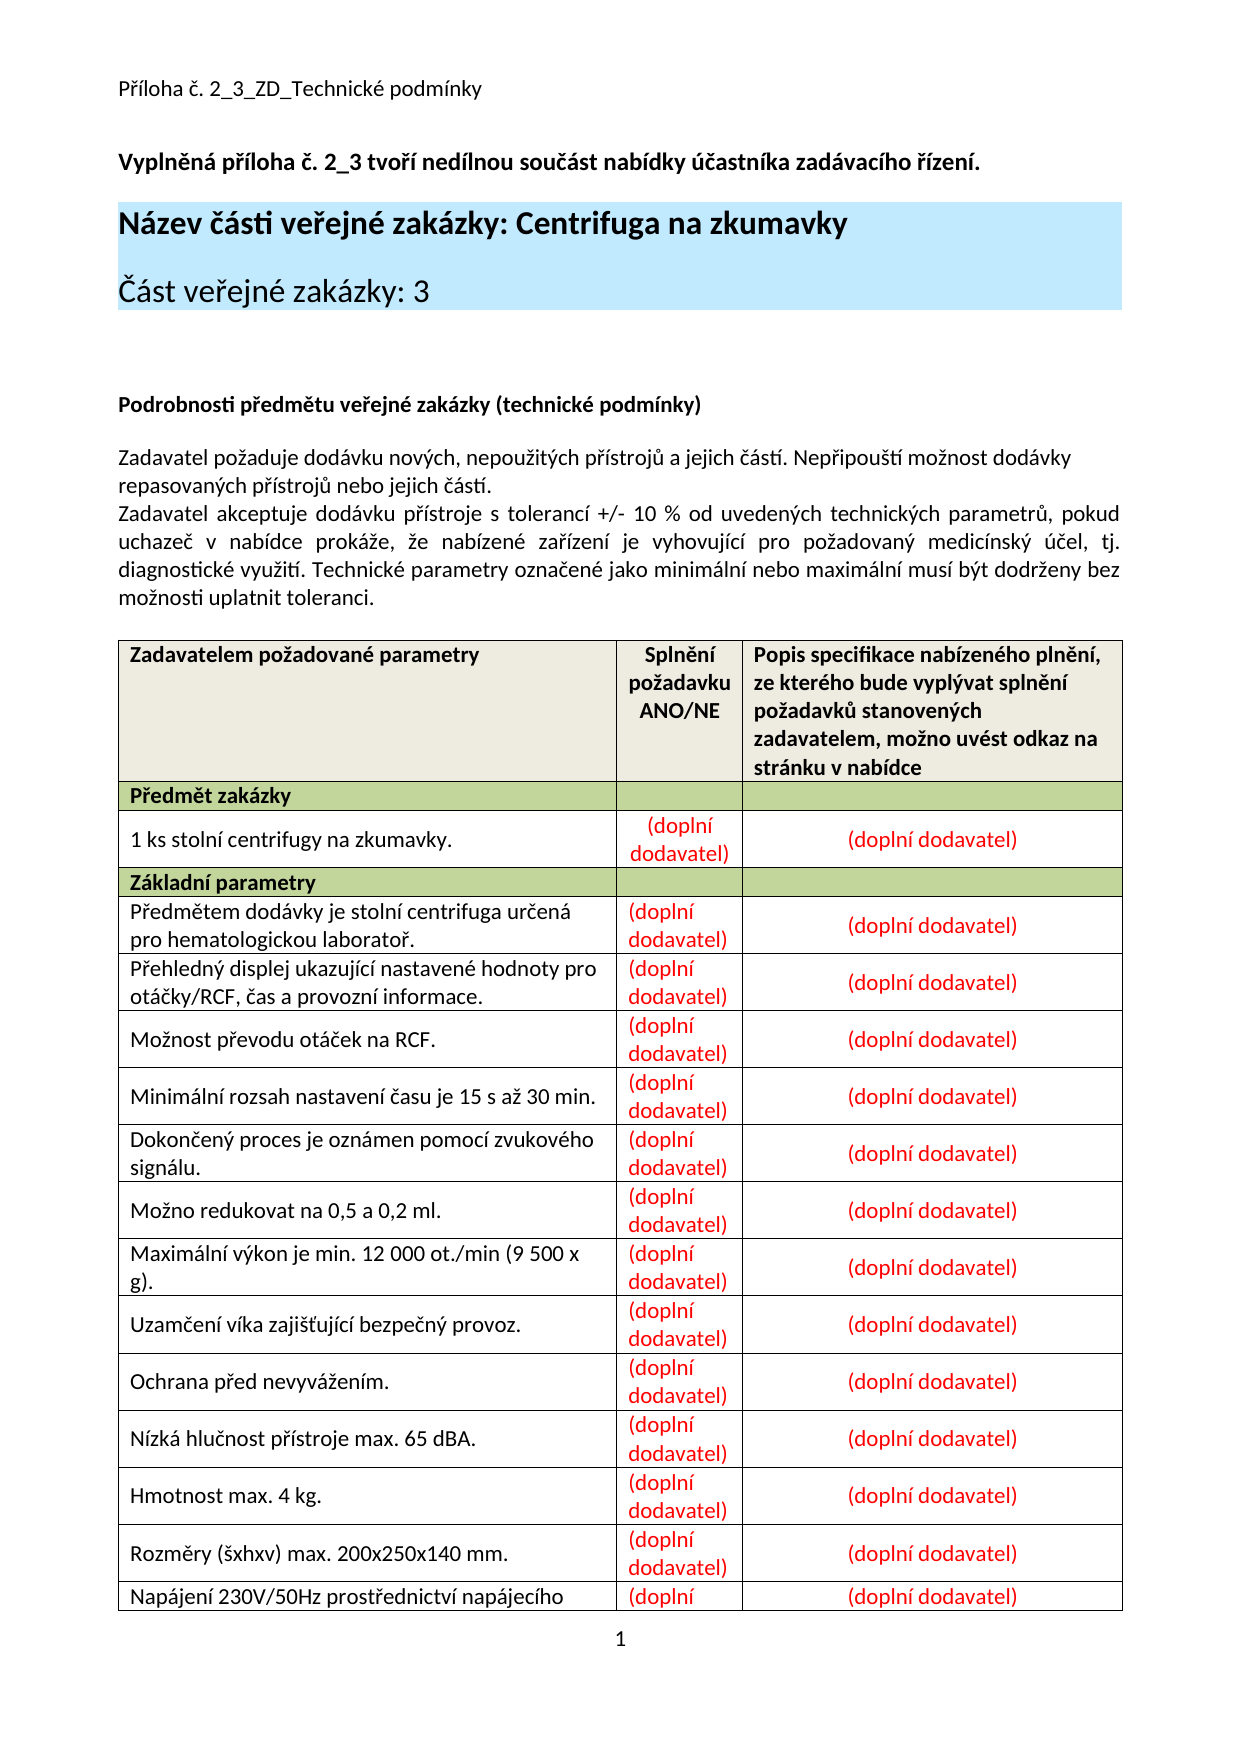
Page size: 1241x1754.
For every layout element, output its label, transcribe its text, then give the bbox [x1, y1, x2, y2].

table_cell (doplní dodavatel) [743, 1239, 1122, 1295]
table_cell (doplní dodavatel) [743, 897, 1122, 953]
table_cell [119, 1582, 616, 1610]
table_cell Hmotnost max. 4 kg. [119, 1468, 616, 1524]
table_cell Možnost převodu otáček na RCF. [119, 1011, 616, 1067]
table_cell (doplní dodavatel) [617, 1296, 742, 1352]
text Zadavatel požaduje dodávku nových, nepoužitých přístrojů a jejich částí. Nepřipouští možnost dodávky repasovaných přístrojů nebo jejich částí. [118, 443, 1122, 499]
text Název části veřejné zakázky: Centrifuga na zkumavky [118, 202, 1122, 243]
table_cell (doplní dodavatel) [617, 1239, 742, 1295]
table_cell Základní parametry [119, 868, 616, 896]
table_cell Nízká hlučnost přístroje max. 65 dBA. [119, 1411, 616, 1467]
table_cell (doplní dodavatel) [617, 1468, 742, 1524]
table_cell (doplní dodavatel) [743, 1011, 1122, 1067]
table_cell Přehledný displej ukazující nastavené hodnoty pro otáčky/RCF, čas a provozní informace. [119, 954, 616, 1010]
table_cell (doplní dodavatel) [743, 1125, 1122, 1181]
table_cell (doplní dodavatel) [743, 1582, 1122, 1610]
table_cell [617, 868, 742, 896]
table_cell Ochrana před nevyvážením. [119, 1354, 616, 1409]
table_header Popis specifikace nabízeného plnění, ze kterého bude vyplývat splnění požadavků stanovených zadavatelem, možno uvést odkaz na stránku v nabídce [743, 641, 1122, 781]
table_cell (doplní dodavatel) [743, 811, 1122, 867]
table_header Splnění požadavku ANO/NE [617, 641, 742, 781]
table_cell Maximální výkon je min. 12 000 ot./min (9 500 x g). [119, 1239, 616, 1295]
table_cell (doplní dodavatel) [617, 1411, 742, 1467]
table_cell (doplní dodavatel) [743, 1354, 1122, 1409]
table_cell Možno redukovat na 0,5 a 0,2 ml. [119, 1182, 616, 1238]
table_cell Minimální rozsah nastavení času je 15 s až 30 min. [119, 1068, 616, 1124]
table_cell (doplní dodavatel) [743, 954, 1122, 1010]
table_cell (doplní dodavatel) [743, 1468, 1122, 1524]
table_header Zadavatelem požadované parametry [119, 641, 616, 781]
table_cell (doplní dodavatel) [617, 1525, 742, 1581]
table_cell Předmětem dodávky je stolní centrifuga určená pro hematologickou laboratoř. [119, 897, 616, 953]
table_cell [743, 782, 1122, 810]
table_cell Dokončený proces je oznámen pomocí zvukového signálu. [119, 1125, 616, 1181]
table_cell Uzamčení víka zajišťující bezpečný provoz. [119, 1296, 616, 1352]
table_cell (doplní dodavatel) [617, 1011, 742, 1067]
table_cell (doplní dodavatel) [617, 954, 742, 1010]
table_cell (doplní dodavatel) [617, 811, 742, 867]
table_cell (doplní dodavatel) [617, 1582, 742, 1610]
table_cell [743, 868, 1122, 896]
table_cell [617, 782, 742, 810]
table_cell (doplní dodavatel) [617, 897, 742, 953]
text Podrobnosti předmětu veřejné zakázky (technické podmínky) [118, 390, 1122, 418]
table_cell (doplní dodavatel) [743, 1525, 1122, 1581]
text Vyplněná příloha č. 2_3 tvoří nedílnou součást nabídky účastníka zadávacího řízení. [118, 146, 1122, 177]
table_cell (doplní dodavatel) [617, 1125, 742, 1181]
table_cell Předmět zakázky [119, 782, 616, 810]
table_cell (doplní dodavatel) [743, 1296, 1122, 1352]
table_cell 1 ks stolní centrifugy na zkumavky. [119, 811, 616, 867]
table_cell (doplní dodavatel) [617, 1182, 742, 1238]
table_cell (doplní dodavatel) [617, 1354, 742, 1409]
table_cell (doplní dodavatel) [743, 1068, 1122, 1124]
table_cell (doplní dodavatel) [743, 1411, 1122, 1467]
text Zadavatel akceptuje dodávku přístroje s tolerancí +/- 10 % od uvedených technických parametrů, pokud uchazeč v nabídce prokáže, že nabízené zařízení je vyhovující pro požadovaný medicínský účel, tj. diagnostické využití. Technické parametry označené jako minimální nebo maximální musí být dodrženy bez možnosti uplatnit toleranci. [118, 499, 1122, 611]
table_cell (doplní dodavatel) [617, 1068, 742, 1124]
table_cell Rozměry (šxhxv) max. 200x250x140 mm. [119, 1525, 616, 1581]
table_cell (doplní dodavatel) [743, 1182, 1122, 1238]
text Část veřejné zakázky: 3 [118, 270, 1122, 310]
